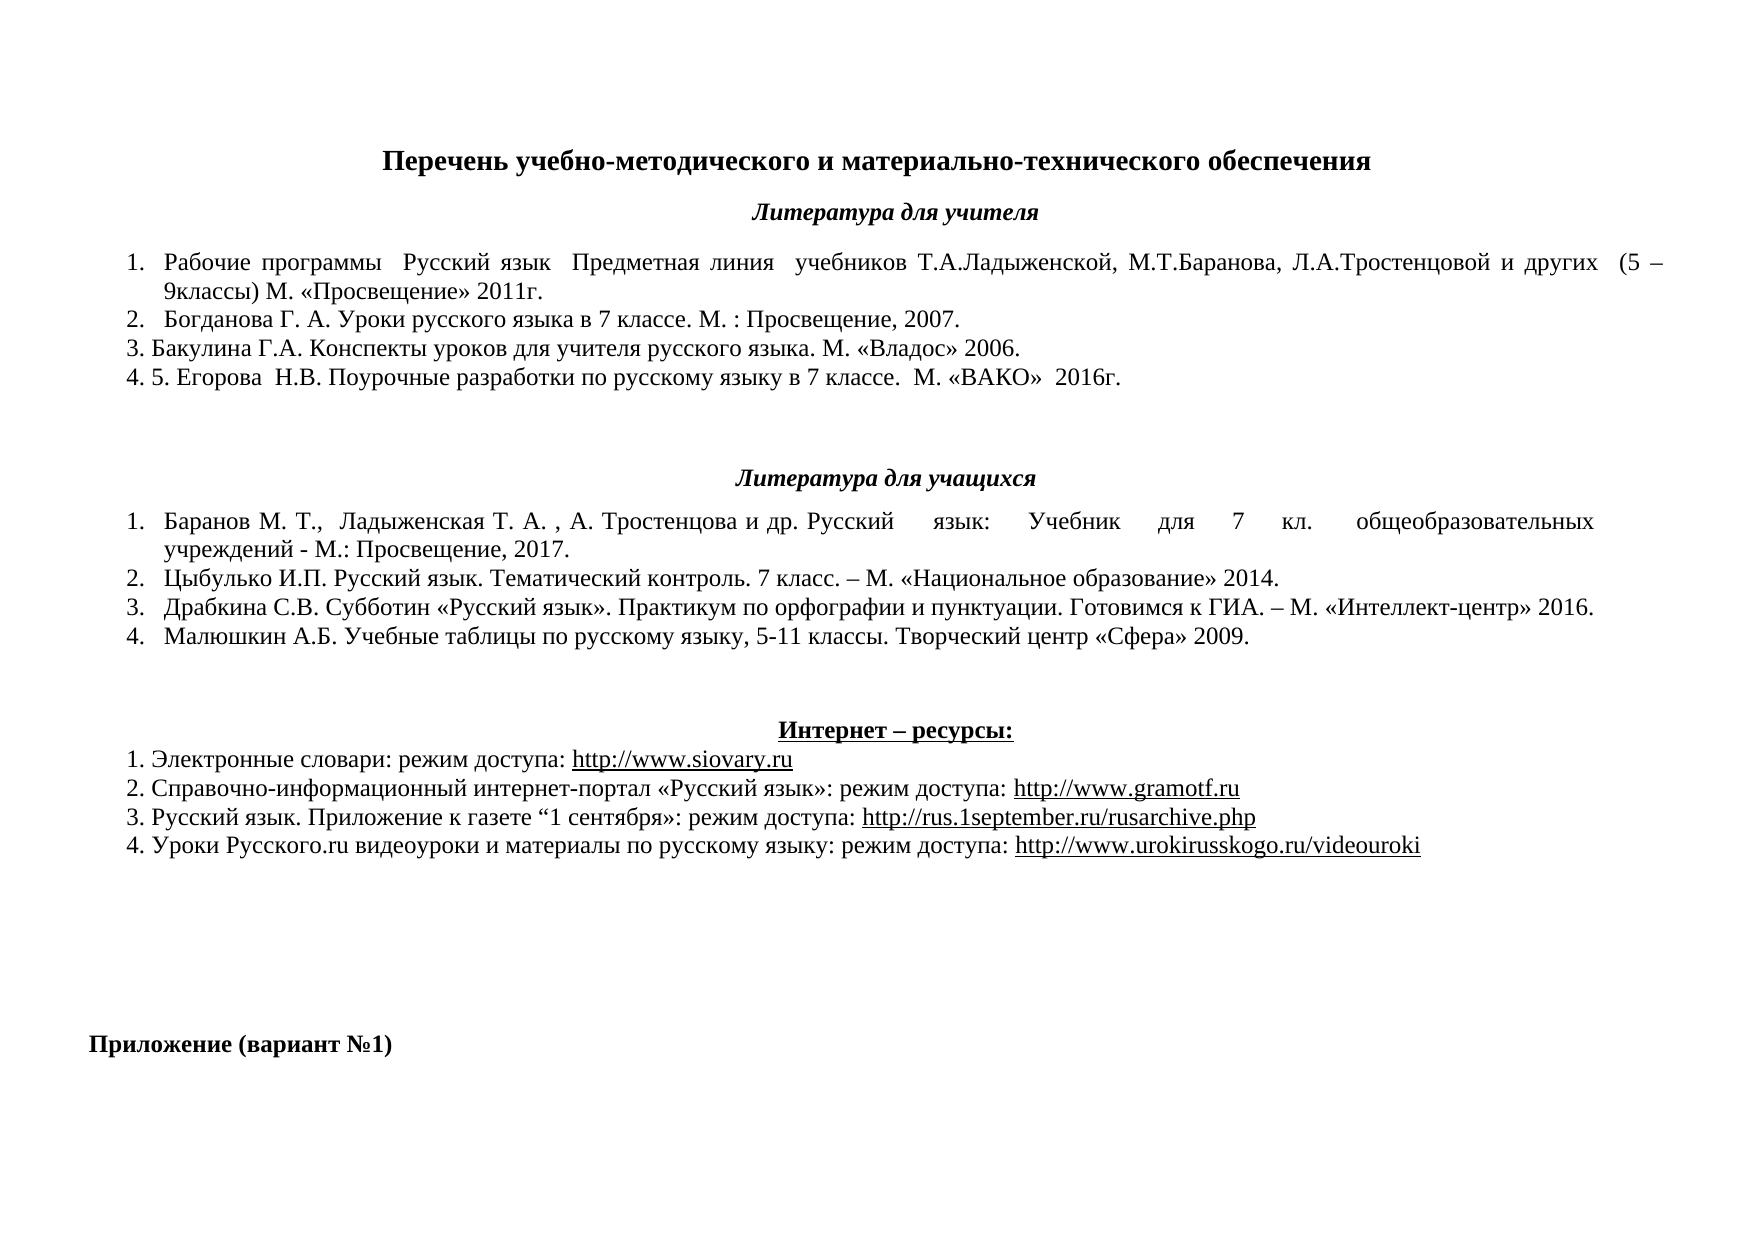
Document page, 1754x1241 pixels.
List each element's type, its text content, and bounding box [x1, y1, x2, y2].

text Приложение (вариант №1) [89, 1029, 1665, 1057]
text 3. Русский язык. Приложение к газете “1 сентября»: режим доступа: http://rus.1september.ru/rusarchive.php [126, 802, 1665, 831]
text 1. Электронные словари: режим доступа: http://www.siovary.ru [126, 744, 1665, 773]
text Интернет – ресурсы: [126, 716, 1665, 744]
list Цыбулько И.П. Русский язык. Тематический контроль. 7 класс. – М. «Национальное образование» 2014. [126, 563, 1624, 592]
text Литература для учащихся [148, 463, 1624, 491]
list Малюшкин А.Б. Учебные таблицы по русскому языку, 5-11 классы. Творческий центр «Сфера» 2009. [126, 621, 1624, 649]
list Богданова Г. А. Уроки русского языка в 7 классе. М. : Просвещение, 2007. [126, 304, 1665, 333]
text Перечень учебно-методического и материально-технического обеспечения [89, 143, 1665, 177]
text 4. 5. Егорова Н.В. Поурочные разработки по русскому языку в 7 классе. М. «ВАКО» 2016г. [126, 362, 1665, 391]
text 4. Уроки Русского.ru видеоуроки и материалы по русскому языку: режим доступа: http://www.urokirusskogo.ru/videouroki [89, 831, 1665, 859]
text Литература для учителя [126, 197, 1665, 226]
list Баранов М. Т., Ладыженская Т. А. , А. Тростенцова и др. Русский язык: Учебник для 7 кл. общеобразовательных учреждений - М.: Просвещение, 2017. [126, 506, 1624, 563]
list Рабочие программы Русский язык Предметная линия учебников Т.А.Ладыженской, М.Т.Баранова, Л.А.Тростенцовой и других (5 – 9классы) М. «Просвещение» 2011г. [126, 247, 1665, 304]
text 3. Бакулина Г.А. Конспекты уроков для учителя русского языка. М. «Владос» 2006. [126, 333, 1665, 362]
text 2. Справочно-информационный интернет-портал «Русский язык»: режим доступа: http://www.gramotf.ru [126, 773, 1665, 802]
list Драбкина С.В. Субботин «Русский язык». Практикум по орфографии и пунктуации. Готовимся к ГИА. – М. «Интеллект-центр» 2016. [126, 592, 1624, 621]
